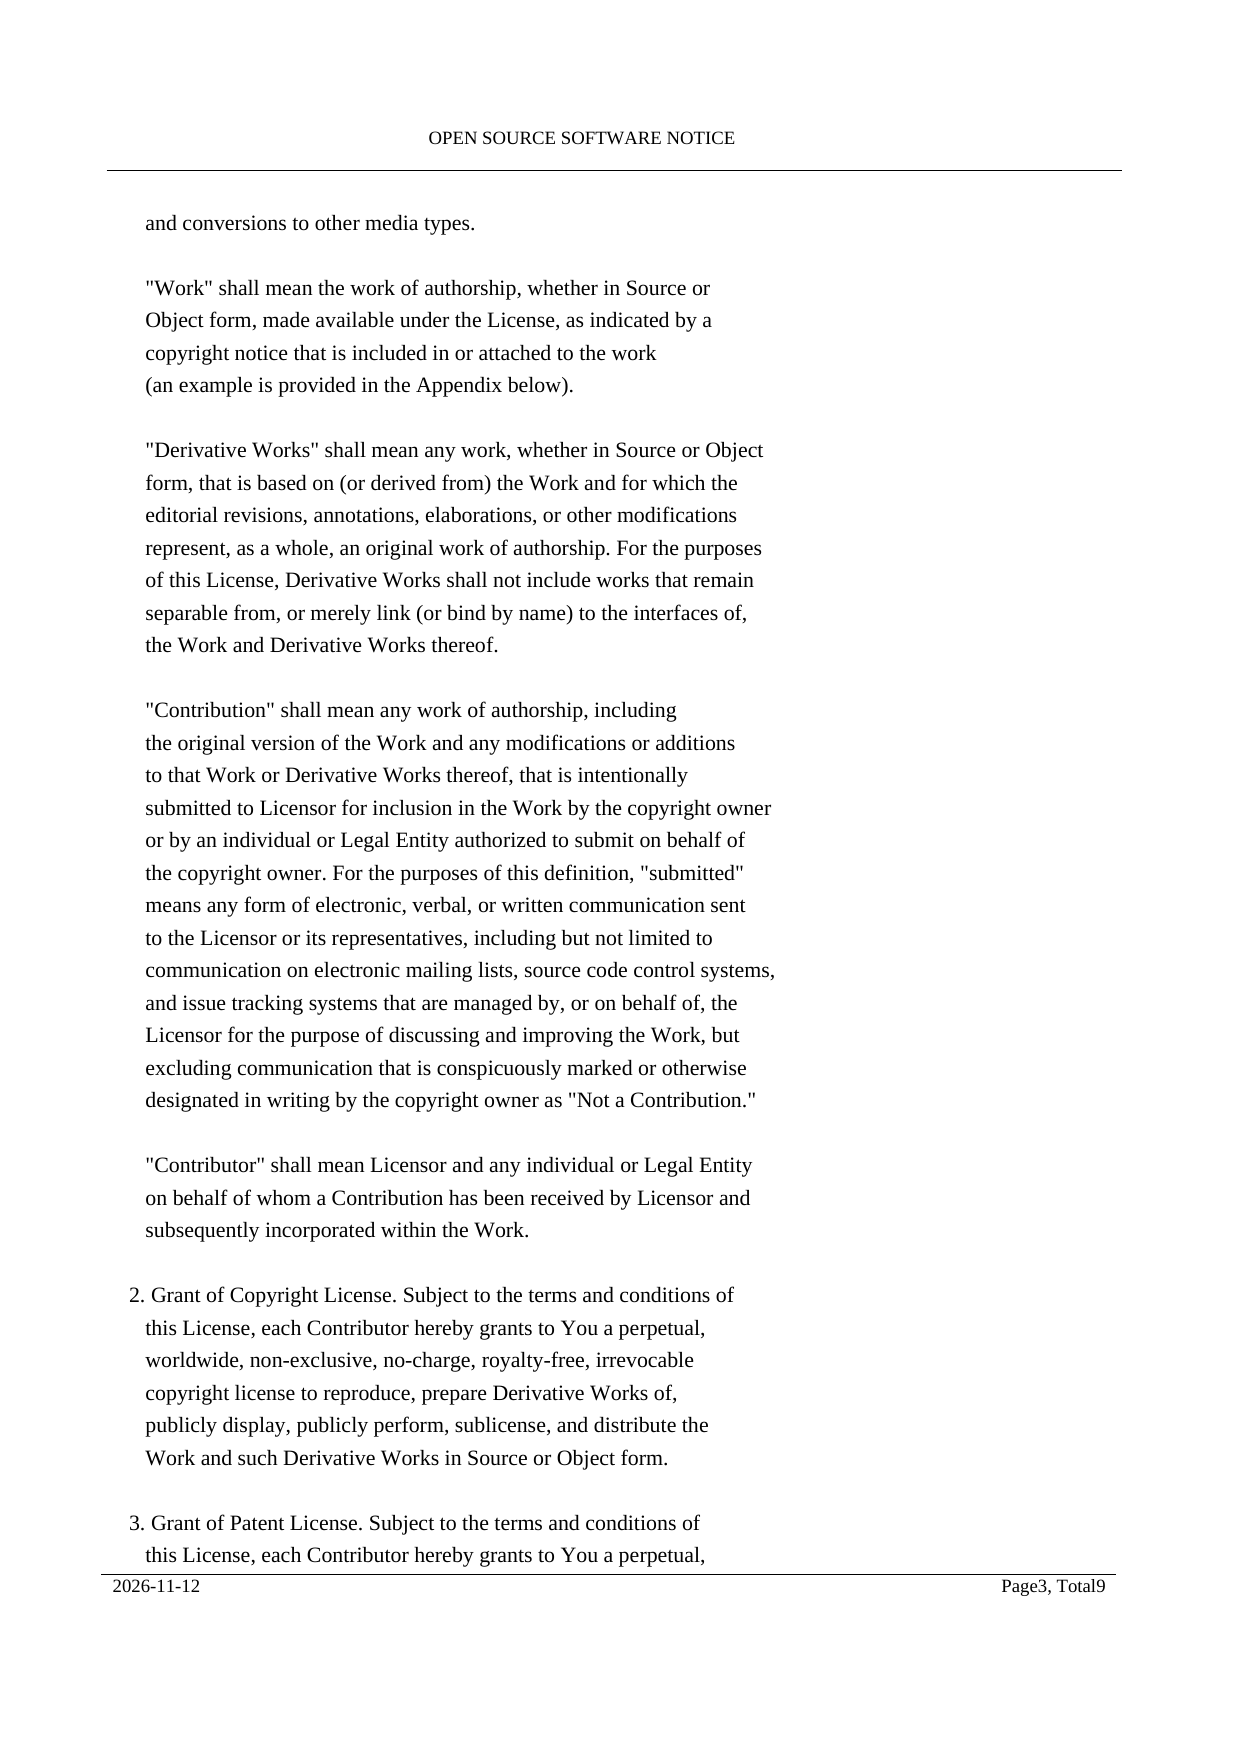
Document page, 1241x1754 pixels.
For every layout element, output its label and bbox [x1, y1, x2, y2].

text [112, 206, 1128, 1571]
